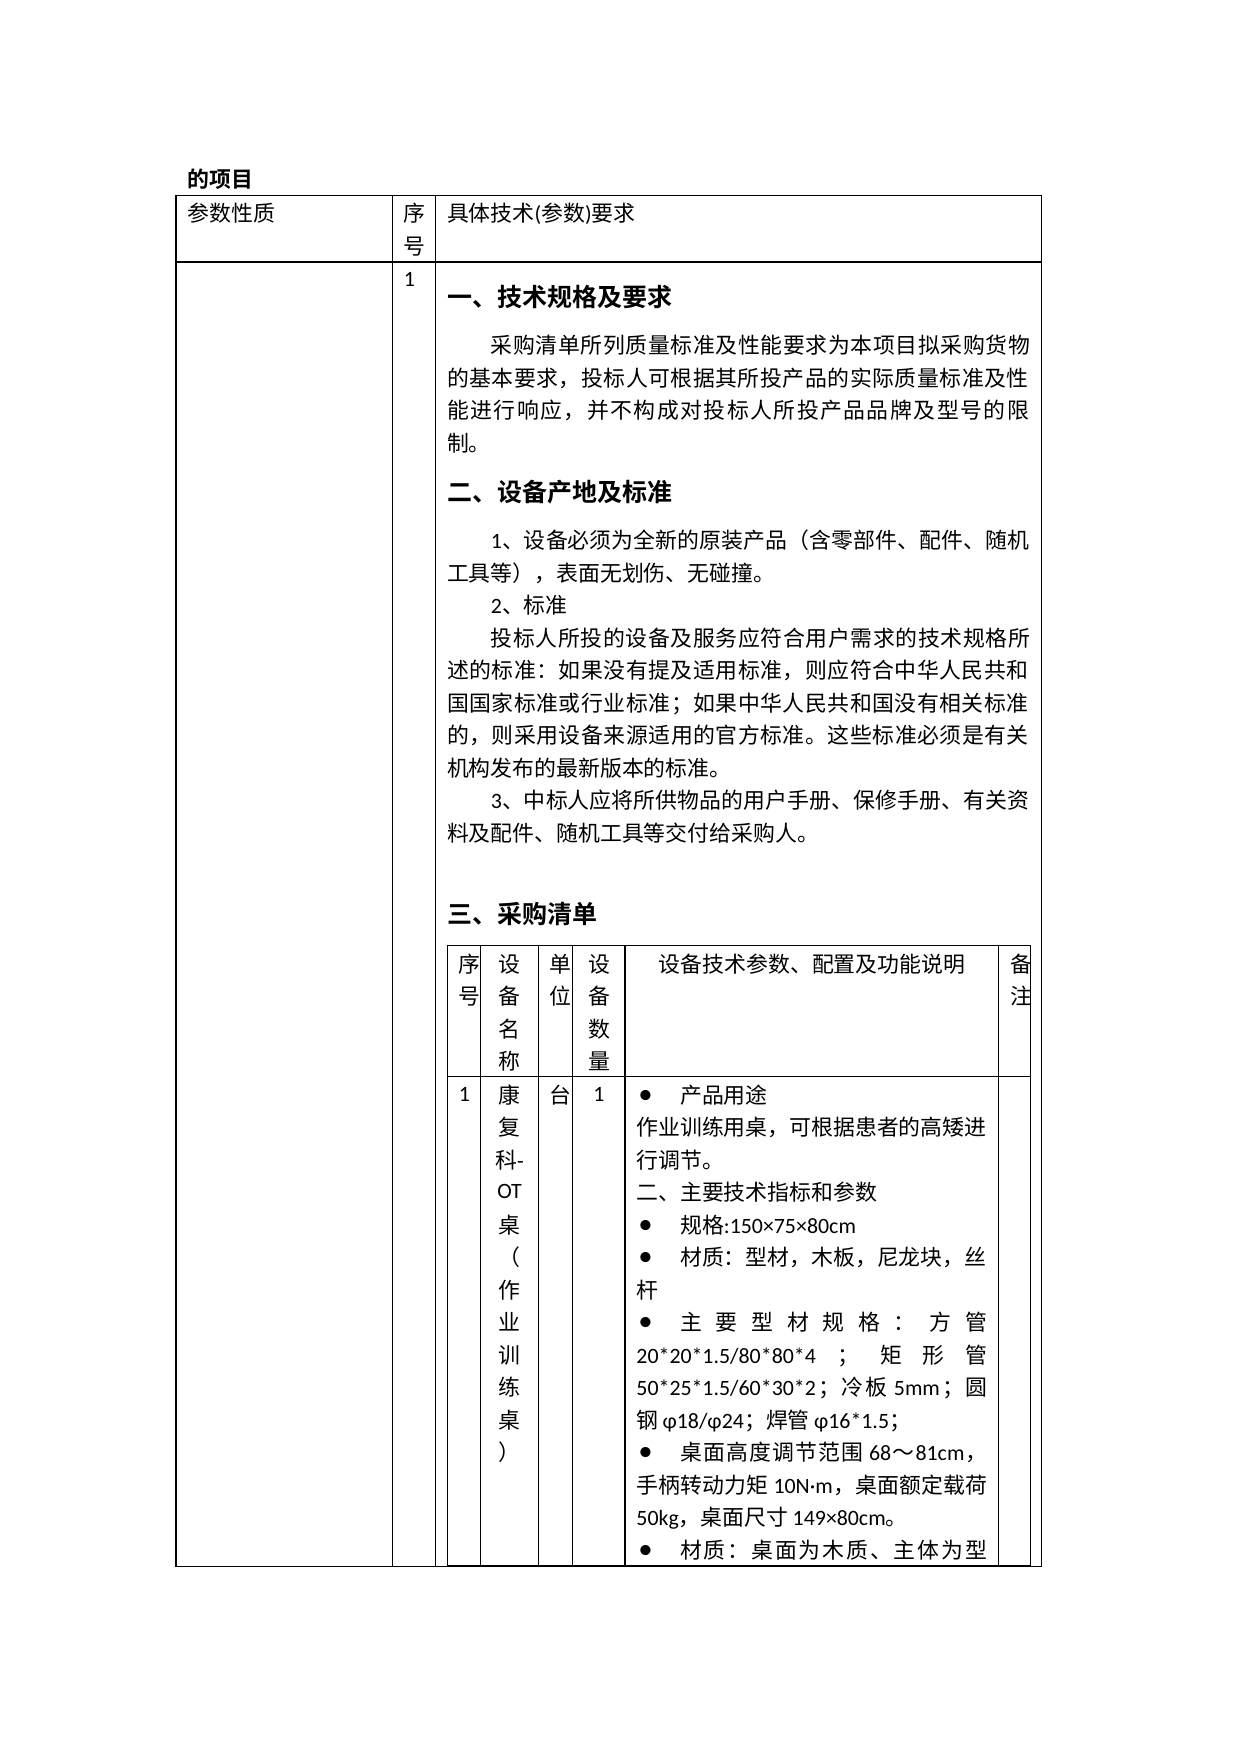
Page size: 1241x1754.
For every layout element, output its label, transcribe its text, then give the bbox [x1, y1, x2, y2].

table_header 具体技术(参数)要求 [436, 196, 1041, 261]
table_header 序号 [393, 196, 435, 261]
table_cell 1 [393, 263, 435, 1566]
table_header 参数性质 [177, 196, 392, 261]
table_cell [177, 263, 392, 1566]
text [187, 162, 1053, 194]
